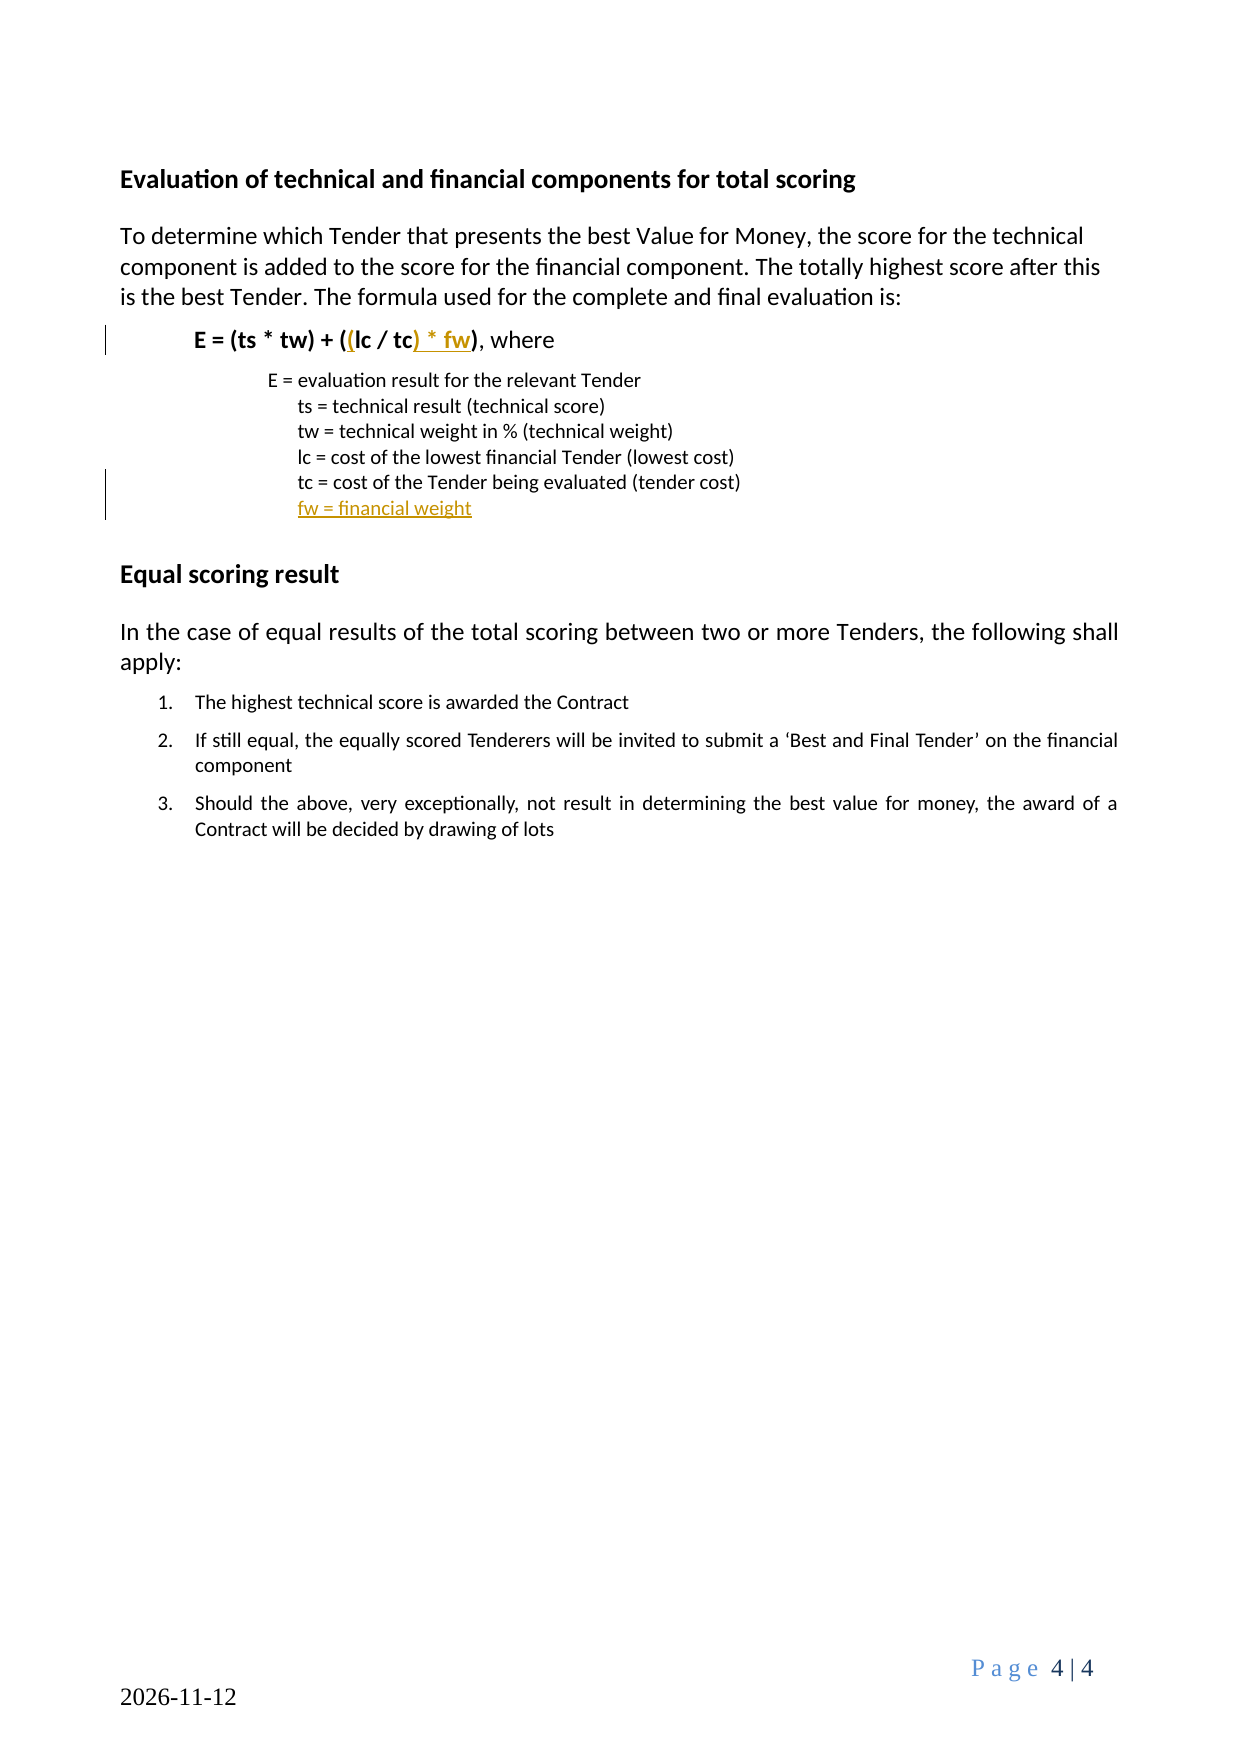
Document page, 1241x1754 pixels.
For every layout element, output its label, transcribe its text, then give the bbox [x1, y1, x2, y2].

list If still equal, the equally scored Tenderers will be invited to submit a ‘Best and Final Tender’ on the financial component [157, 727, 1120, 778]
text In the case of equal results of the total scoring between two or more Tenders, the following shall apply: [120, 616, 1120, 677]
text tc = cost of the Tender being evaluated (tender cost) [297, 469, 1120, 495]
subtitle Equal scoring result [120, 558, 1120, 591]
text To determine which Tender that presents the best Value for Money, the score for the technical component is added to the score for the financial component. The totally highest score after this is the best Tender. The formula used for the complete and final evaluation is: [120, 221, 1120, 312]
text tw = technical weight in % (technical weight) [297, 418, 1120, 444]
list The highest technical score is awarded the Contract [157, 689, 1120, 714]
text ts = technical result (technical score) [297, 393, 1120, 418]
text lc = cost of the lowest financial Tender (lowest cost) [297, 444, 1120, 469]
text E = evaluation result for the relevant Tender [268, 368, 1120, 393]
subtitle Evaluation of technical and financial components for total scoring [120, 162, 1120, 196]
list Should the above, very exceptionally, not result in determining the best value for money, the award of a Contract will be decided by drawing of lots [157, 790, 1120, 841]
text E = (ts * tw) + (lc / tc), where [194, 324, 1120, 355]
